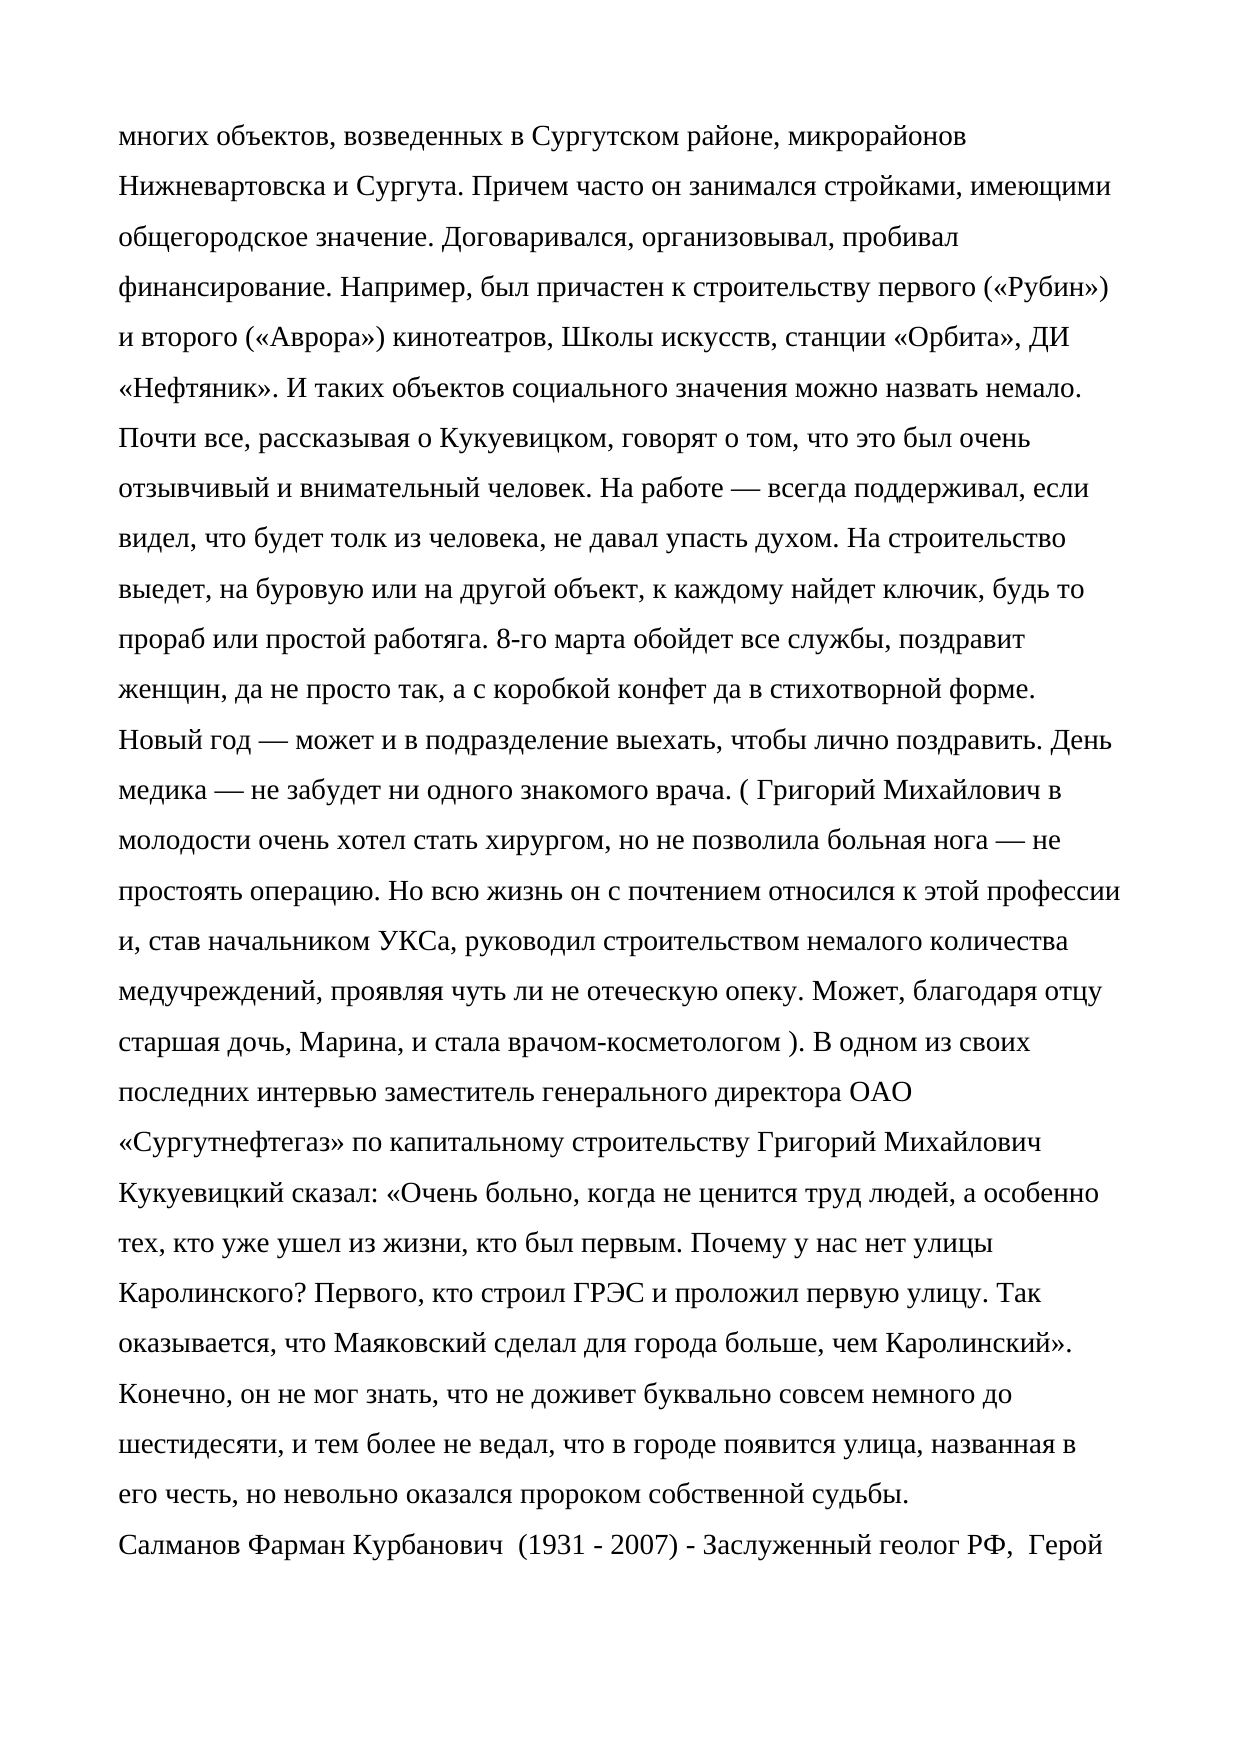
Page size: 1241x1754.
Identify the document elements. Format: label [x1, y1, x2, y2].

text [118, 118, 1122, 1560]
